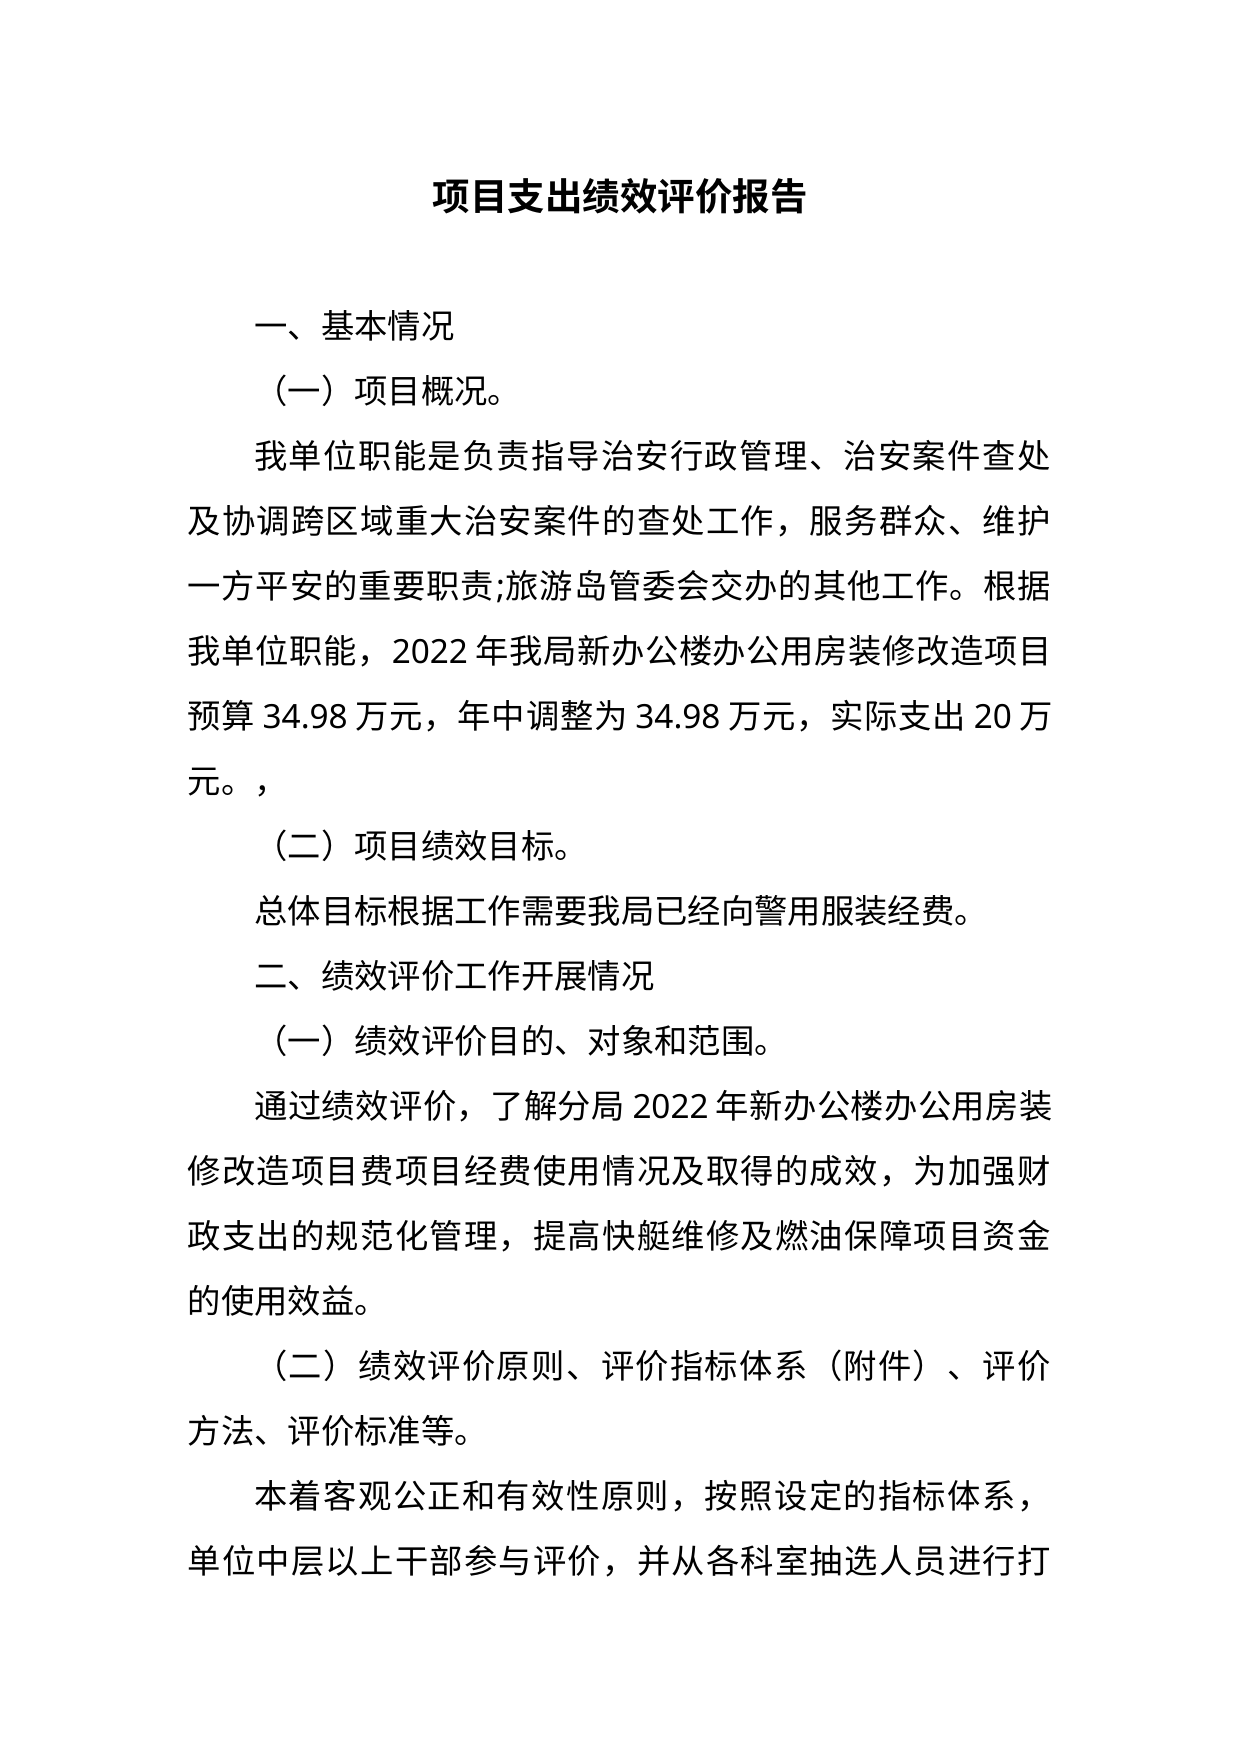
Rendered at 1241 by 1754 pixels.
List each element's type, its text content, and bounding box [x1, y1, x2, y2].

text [187, 1462, 1053, 1592]
text （一）项目概况。 [187, 357, 1053, 422]
text （二）项目绩效目标。 [187, 812, 1053, 877]
text 通过绩效评价，了解分局2022年新办公楼办公用房装修改造项目费项目经费使用情况及取得的成效，为加强财政支出的规范化管理，提高快艇维修及燃油保障项目资金的使用效益。 [187, 1072, 1053, 1332]
text 二、绩效评价工作开展情况 [187, 942, 1053, 1007]
text （二）绩效评价原则、评价指标体系（附件）、评价方法、评价标准等。 [187, 1332, 1053, 1462]
text 一、基本情况 [187, 292, 1053, 357]
text 总体目标根据工作需要我局已经向警用服装经费。 [187, 877, 1053, 942]
text 项目支出绩效评价报告 [187, 162, 1053, 227]
text （一）绩效评价目的、对象和范围。 [187, 1007, 1053, 1072]
text 我单位职能是负责指导治安行政管理、治安案件查处及协调跨区域重大治安案件的查处工作，服务群众、维护一方平安的重要职责;旅游岛管委会交办的其他工作。根据我单位职能，2022年我局新办公楼办公用房装修改造项目预算34.98万元，年中调整为34.98万元，实际支出20万元。， [187, 422, 1053, 812]
